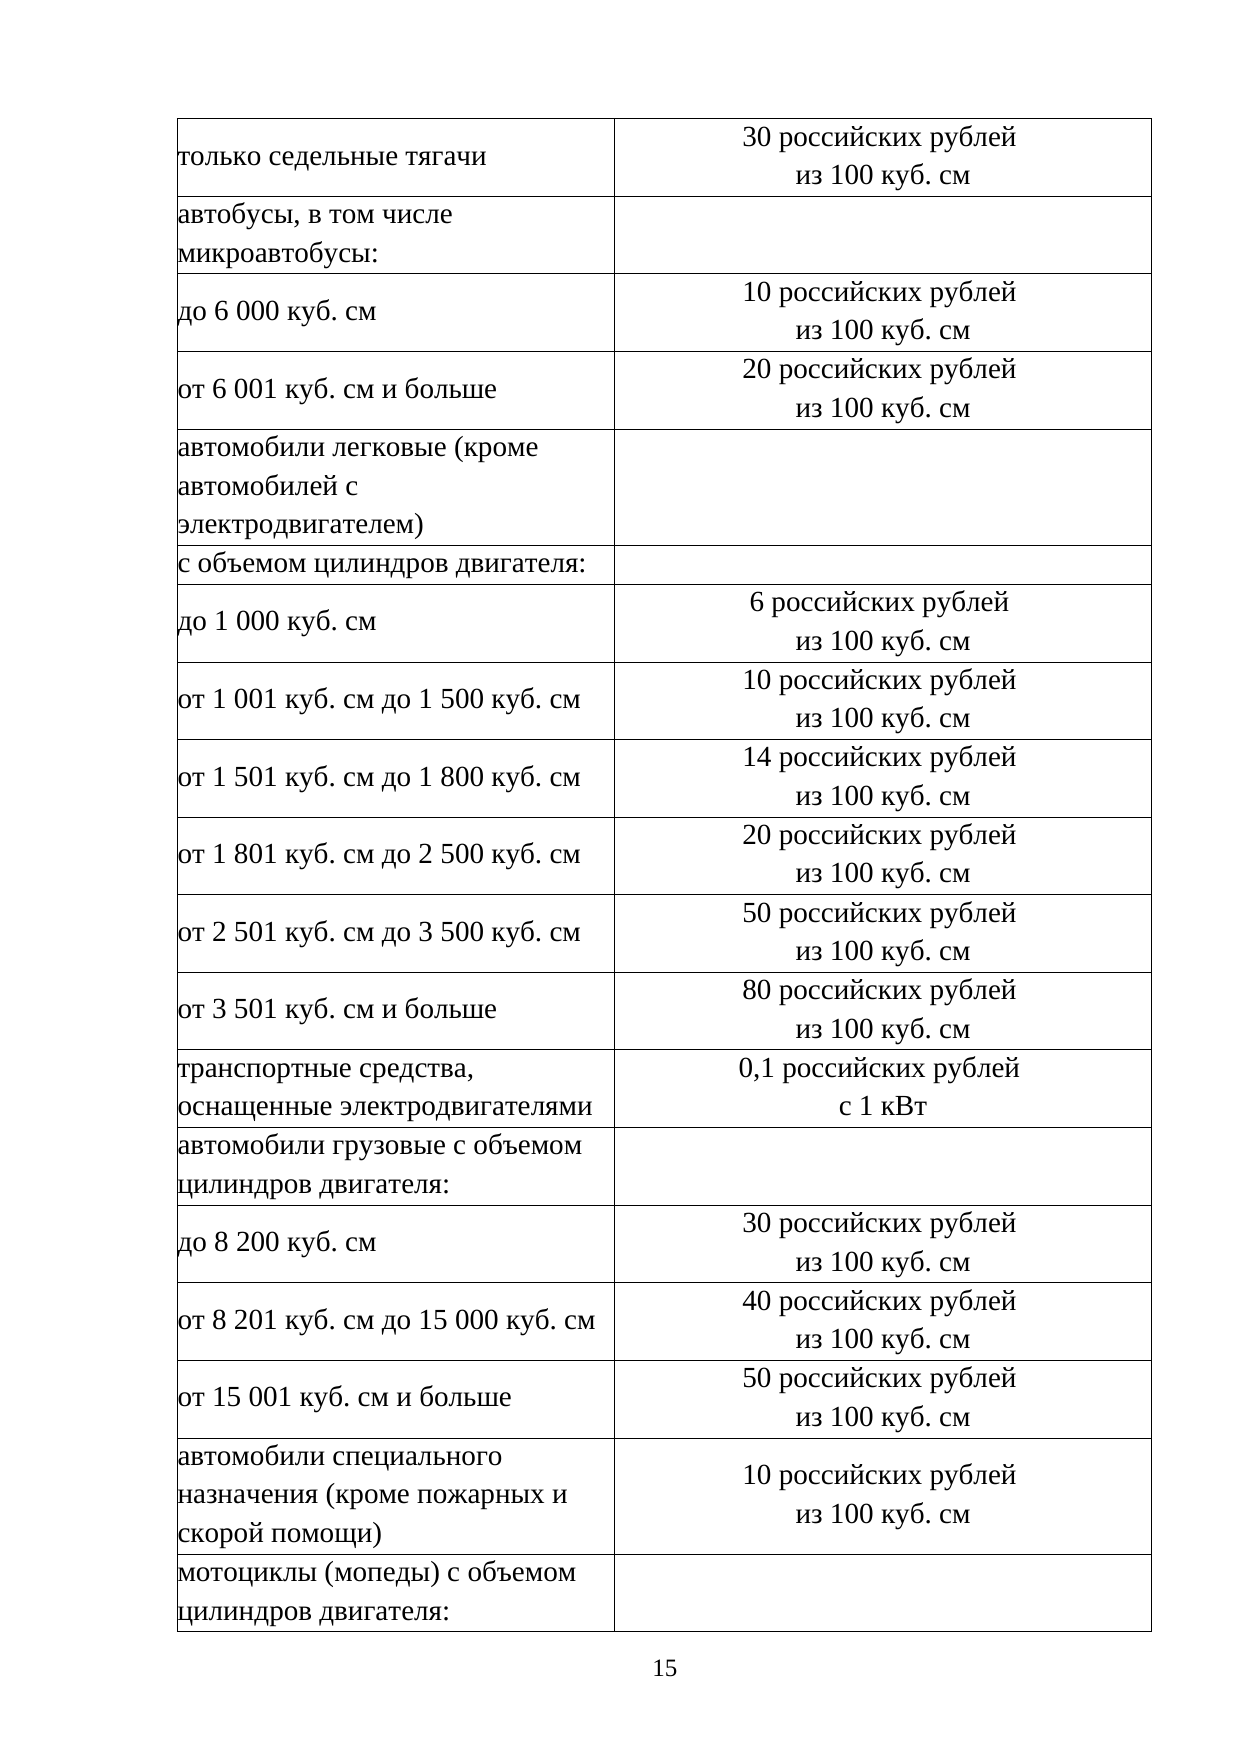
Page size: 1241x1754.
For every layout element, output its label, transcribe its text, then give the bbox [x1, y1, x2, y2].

table_cell от 3 501 куб. см и больше [178, 973, 614, 1049]
table_cell [615, 197, 1151, 273]
table_cell 50 российских рублей из 100 куб. см [615, 1361, 1151, 1437]
table_cell 0,1 российских рублей с 1 кВт [615, 1050, 1151, 1127]
table_cell 10 российских рублей из 100 куб. см [615, 663, 1151, 739]
table_cell от 8 201 куб. см до 15 000 куб. см [178, 1283, 614, 1360]
table_cell от 1 801 куб. см до 2 500 куб. см [178, 818, 614, 894]
table_cell [615, 1128, 1151, 1204]
table_cell до 6 000 куб. см [178, 274, 614, 351]
table_cell 40 российских рублей из 100 куб. см [615, 1283, 1151, 1360]
table_cell 80 российских рублей из 100 куб. см [615, 973, 1151, 1049]
table_cell 50 российских рублей из 100 куб. см [615, 895, 1151, 972]
table_cell только седельные тягачи [178, 119, 614, 196]
table_cell от 1 501 куб. см до 1 800 куб. см [178, 740, 614, 817]
table_cell до 1 000 куб. см [178, 585, 614, 661]
table_cell 30 российских рублей из 100 куб. см [615, 119, 1151, 196]
table_cell 20 российских рублей из 100 куб. см [615, 818, 1151, 894]
table_cell [615, 1555, 1151, 1631]
table_cell от 2 501 куб. см до 3 500 куб. см [178, 895, 614, 972]
table_cell от 1 001 куб. см до 1 500 куб. см [178, 663, 614, 739]
table_cell 10 российских рублей из 100 куб. см [615, 1439, 1151, 1553]
table_cell [615, 546, 1151, 584]
table_cell [615, 430, 1151, 545]
table_cell от 15 001 куб. см и больше [178, 1361, 614, 1437]
table_cell 6 российских рублей из 100 куб. см [615, 585, 1151, 661]
table_cell 30 российских рублей из 100 куб. см [615, 1206, 1151, 1282]
table_cell 20 российских рублей из 100 куб. см [615, 352, 1151, 428]
table_cell от 6 001 куб. см и больше [178, 352, 614, 428]
table_cell транспортные средства, оснащенные электродвигателями [178, 1050, 614, 1127]
table_cell автомобили специального назначения (кроме пожарных и скорой помощи) [178, 1439, 614, 1553]
table_cell мотоциклы (мопеды) с объемом цилиндров двигателя: [178, 1555, 614, 1631]
table_cell автомобили грузовые с объемом цилиндров двигателя: [178, 1128, 614, 1204]
table_cell 10 российских рублей из 100 куб. см [615, 274, 1151, 351]
table_cell автомобили легковые (кроме автомобилей с электродвигателем) [178, 430, 614, 545]
table_cell автобусы, в том числе микроавтобусы: [178, 197, 614, 273]
table_cell с объемом цилиндров двигателя: [178, 546, 614, 584]
table_cell до 8 200 куб. см [178, 1206, 614, 1282]
table_cell 14 российских рублей из 100 куб. см [615, 740, 1151, 817]
